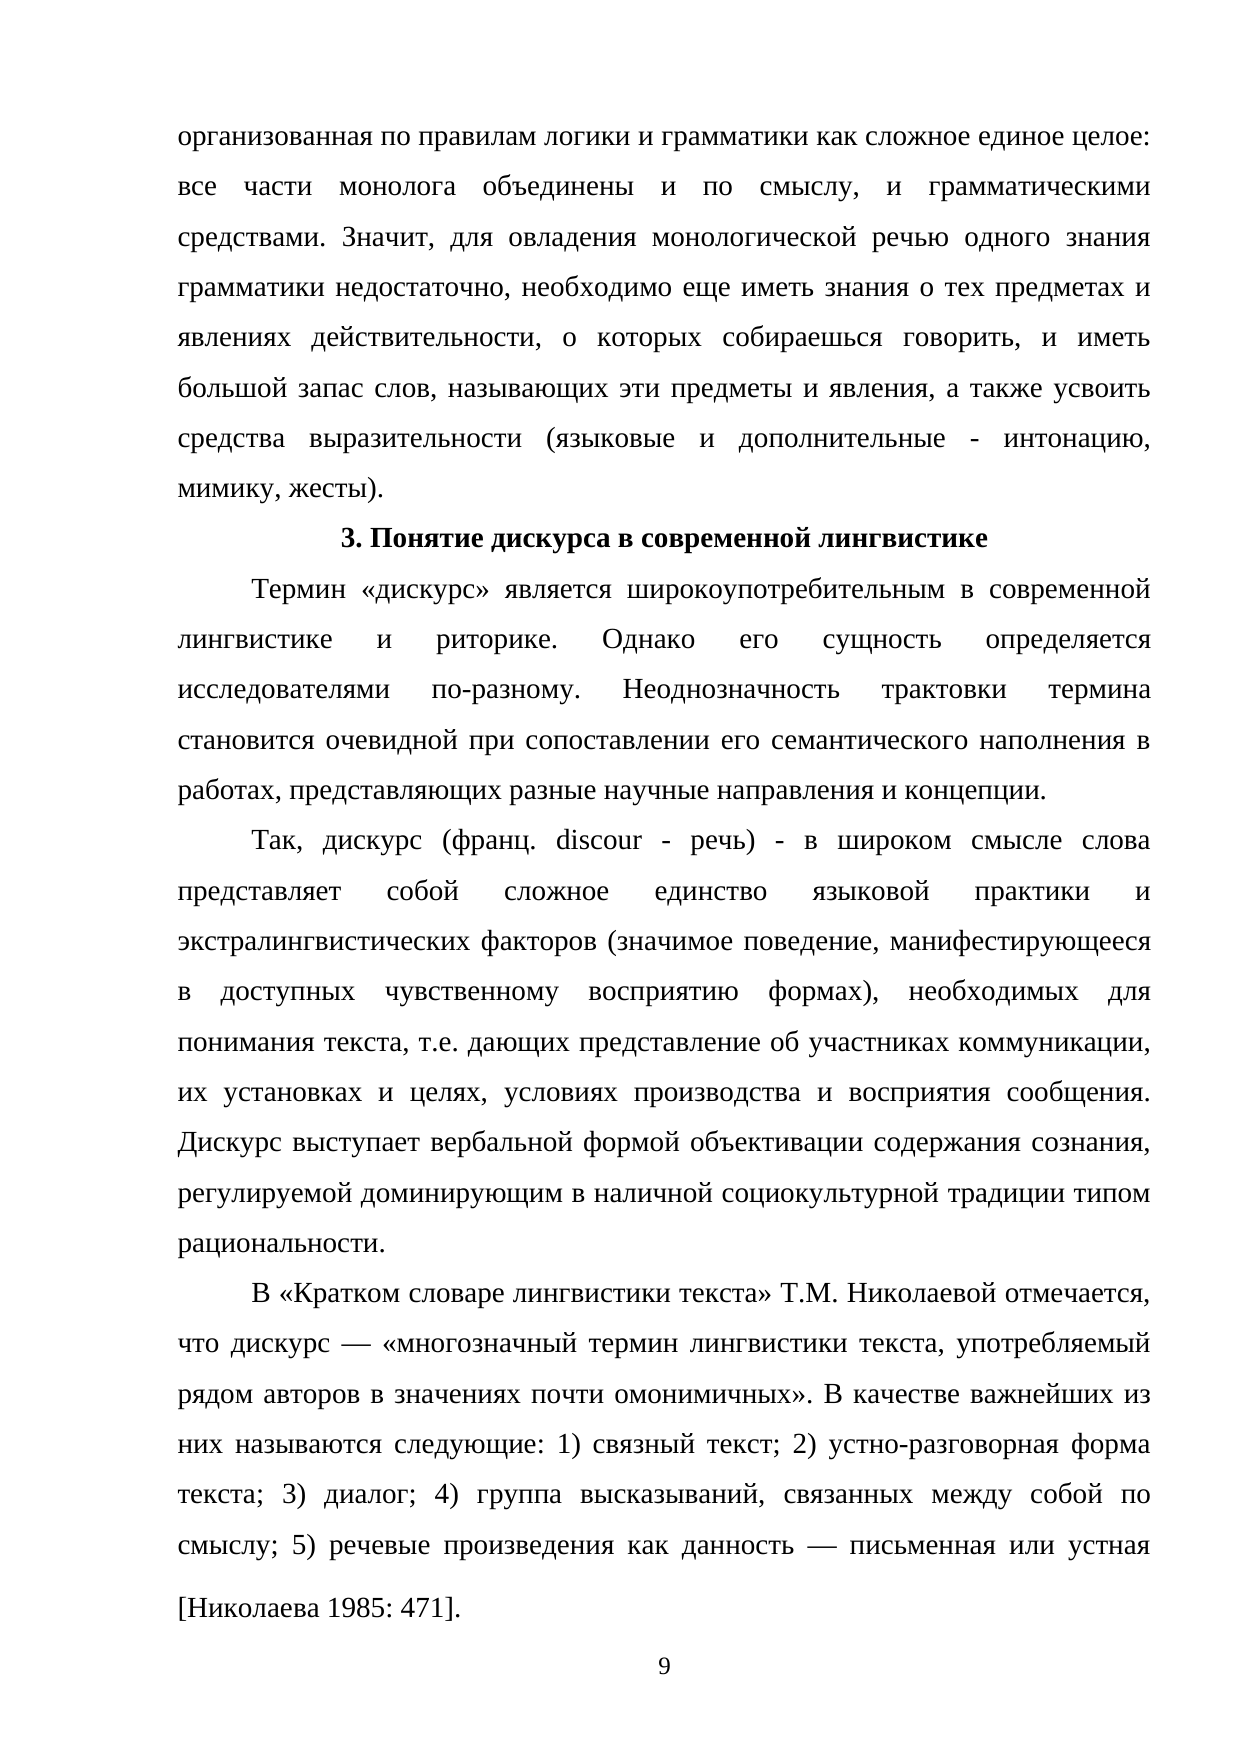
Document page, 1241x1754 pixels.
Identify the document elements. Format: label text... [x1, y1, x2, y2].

subtitle 3. Понятие дискурса в современной лингвистике [177, 521, 1152, 554]
subtitle В «Кратком словаре лингвистики текста» Т.М. Николаевой отмечается, что дискурс — «многозначный термин лингвистики текста, употребляемый рядом авторов в значениях почти омонимичных». В качестве важнейших из них называются следующие: 1) связный текст; 2) устно-разговорная форма текста; 3) диалог; 4) группа высказываний, связанных между собой по смыслу; 5) речевые произведения как данность — письменная или устная [Николаева 1985: 471]. [177, 1275, 1152, 1625]
subtitle Термин «дискурс» является широкоупотребительным в современной лингвистике и риторике. Однако его сущность определяется исследователями по-разному. Неоднозначность трактовки термина становится очевидной при сопоставлении его семантического наполнения в работах, представляющих разные научные направления и концепции. [177, 571, 1152, 806]
subtitle Так, дискурс (франц. discour - речь) - в широком смысле слова представляет собой сложное единство языковой практики и экстралингвистических факторов (значимое поведение, манифестирующееся в доступных чувственному восприятию формах), необходимых для понимания текста, т.е. дающих представление об участниках коммуникации, их установках и целях, условиях производства и восприятия сообщения. Дискурс выступает вербальной формой объективации содержания сознания, регулируемой доминирующим в наличной социокультурной традиции типом рациональности. [177, 822, 1152, 1258]
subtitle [177, 118, 1152, 504]
